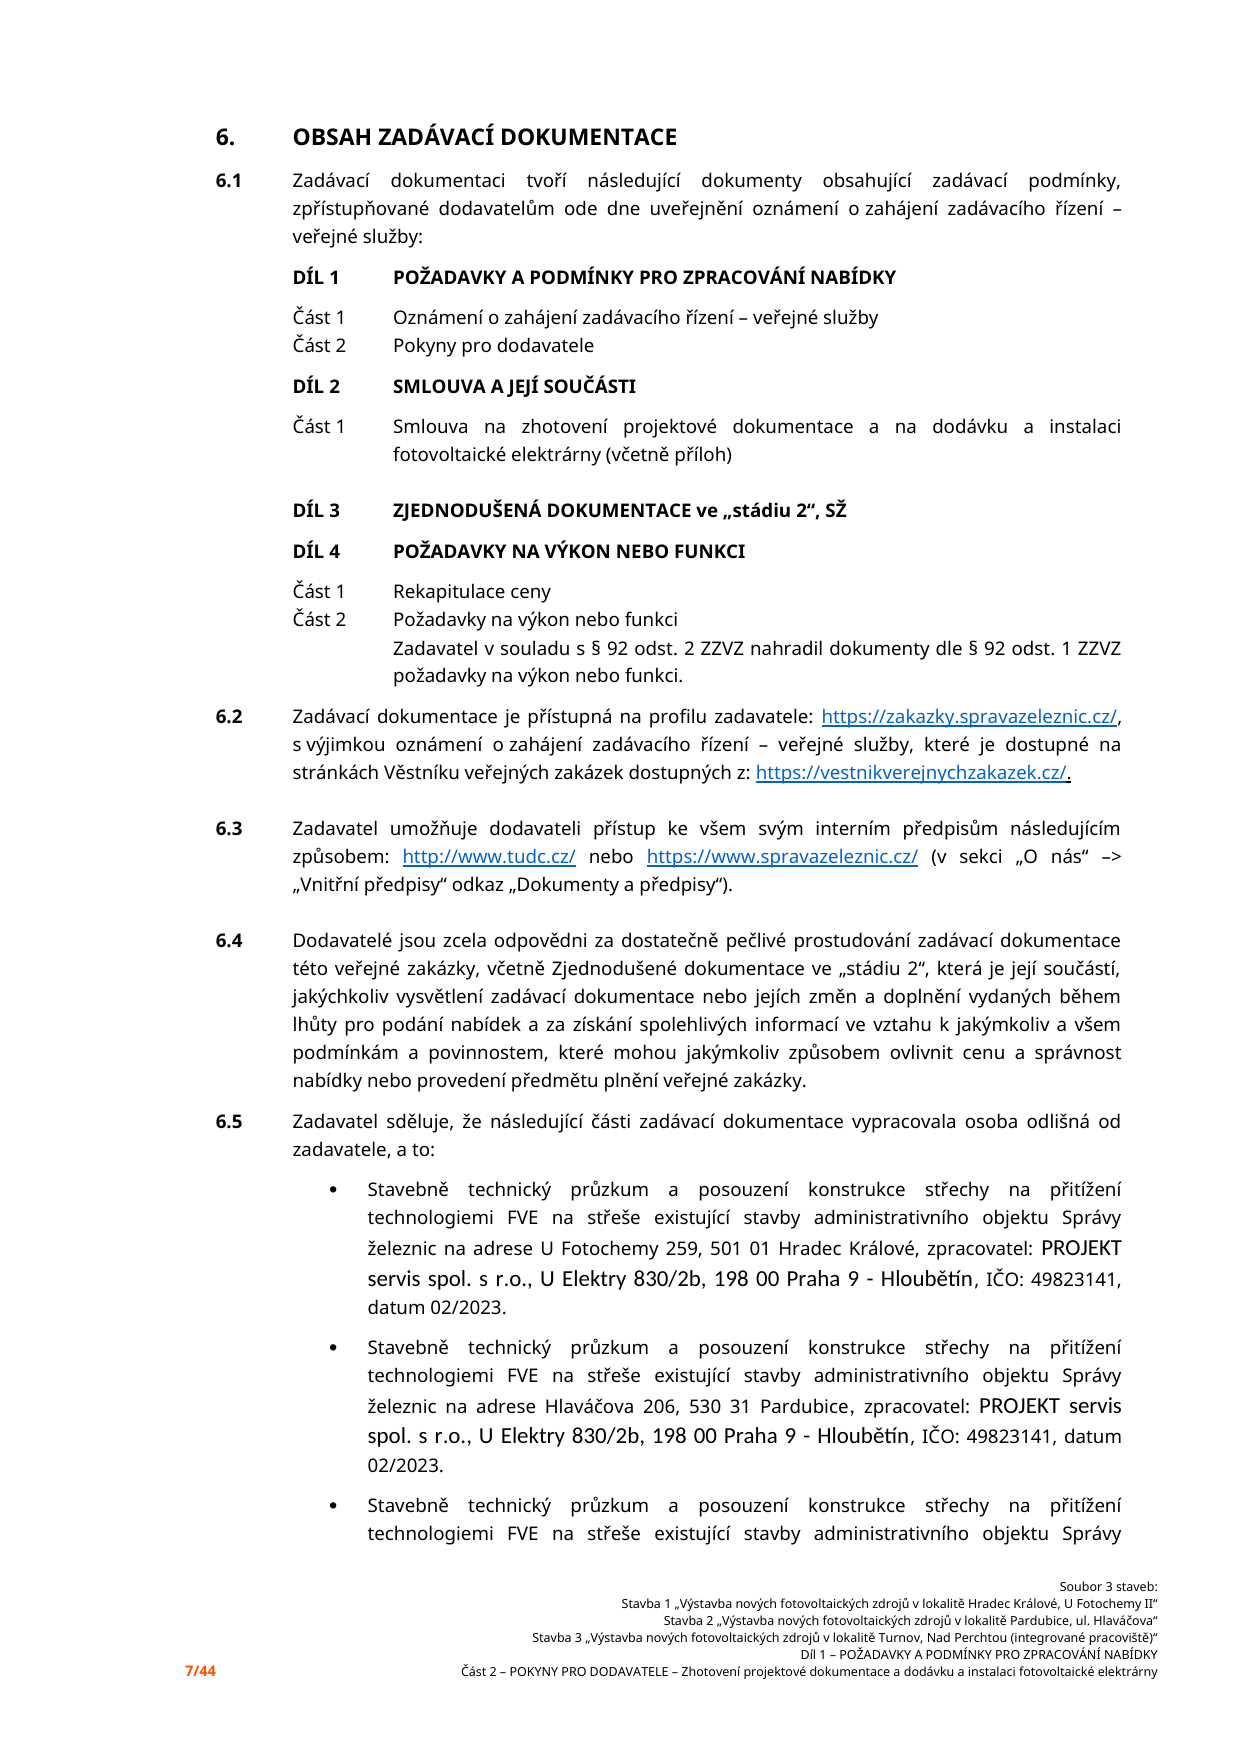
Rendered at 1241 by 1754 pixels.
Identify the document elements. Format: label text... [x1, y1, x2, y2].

text Zadavatel umožňuje dodavateli přístup ke všem svým interním předpisům následujícím způsobem: http://www.tudc.cz/ nebo https://www.spravazeleznic.cz/ (v sekci „O nás“ –> „Vnitřní předpisy“ odkaz „Dokumenty a předpisy“). [216, 815, 1122, 897]
text Část 2 Požadavky na výkon nebo funkci [292, 607, 1122, 632]
text Část 1 Rekapitulace ceny [292, 579, 1122, 604]
text DÍL 1 POŽADAVKY A PODMÍNKY PRO ZPRACOVÁNÍ NABÍDKY [292, 264, 1122, 289]
list Stavebně technický průzkum a posouzení konstrukce střechy na přitížení technologiemi FVE na střeše existující stavby administrativního objektu Správy železnic na adrese Hlaváčova 206, 530 31 Pardubice, zpracovatel: PROJEKT servis spol. s r.o., U Elektry 830/2b, 198 00 Praha 9 - Hloubětín, IČO: 49823141, datum 02/2023. [330, 1335, 1122, 1478]
text OBSAH ZADÁVACÍ DOKUMENTACE [216, 121, 1122, 152]
text Zadavatel v souladu s § 92 odst. 2 ZZVZ nahradil dokumenty dle § 92 odst. 1 ZZVZ požadavky na výkon nebo funkci. [292, 635, 1122, 688]
text Část 1 Smlouva na zhotovení projektové dokumentace a na dodávku a instalaci fotovoltaické elektrárny (včetně příloh) [292, 414, 1122, 467]
text Zadávací dokumentace je přístupná na profilu zadavatele: https://zakazky.spravazeleznic.cz/, s výjimkou oznámení o zahájení zadávacího řízení – veřejné služby, které je dostupné na stránkách Věstníku veřejných zakázek dostupných z: https://vestnikverejnychzakazek.cz/. [216, 703, 1122, 785]
text Zadávací dokumentaci tvoří následující dokumenty obsahující zadávací podmínky, zpřístupňované dodavatelům ode dne uveřejnění oznámení o zahájení zadávacího řízení – veřejné služby: [216, 167, 1122, 249]
list Stavebně technický průzkum a posouzení konstrukce střechy na přitížení technologiemi FVE na střeše existující stavby administrativního objektu Správy železnic na adrese U Fotochemy 259, 501 01 Hradec Králové, zpracovatel: PROJEKT servis spol. s r.o., U Elektry 830/2b, 198 00 Praha 9 - Hloubětín, IČO: 49823141, datum 02/2023. [330, 1177, 1122, 1320]
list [330, 1493, 1122, 1546]
text Dodavatelé jsou zcela odpovědni za dostatečně pečlivé prostudování zadávací dokumentace této veřejné zakázky, včetně Zjednodušené dokumentace ve „stádiu 2“, která je její součástí, jakýchkoliv vysvětlení zadávací dokumentace nebo jejích změn a doplnění vydaných během lhůty pro podání nabídek a za získání spolehlivých informací ve vztahu k jakýmkoliv a všem podmínkám a povinnostem, které mohou jakýmkoliv způsobem ovlivnit cenu a správnost nabídky nebo provedení předmětu plnění veřejné zakázky. [216, 927, 1122, 1093]
text Část 2 Pokyny pro dodavatele [292, 333, 1122, 358]
text Zadavatel sděluje, že následující části zadávací dokumentace vypracovala osoba odlišná od zadavatele, a to: [216, 1108, 1122, 1162]
text DÍL 4 POŽADAVKY NA VÝKON NEBO FUNKCI [292, 538, 1122, 564]
text DÍL 3 ZJEDNODUŠENÁ DOKUMENTACE ve „stádiu 2“, SŽ [292, 498, 1122, 523]
text DÍL 2 SMLOUVA A JEJÍ SOUČÁSTI [292, 373, 1122, 399]
text Část 1 Oznámení o zahájení zadávacího řízení – veřejné služby [292, 304, 1122, 330]
